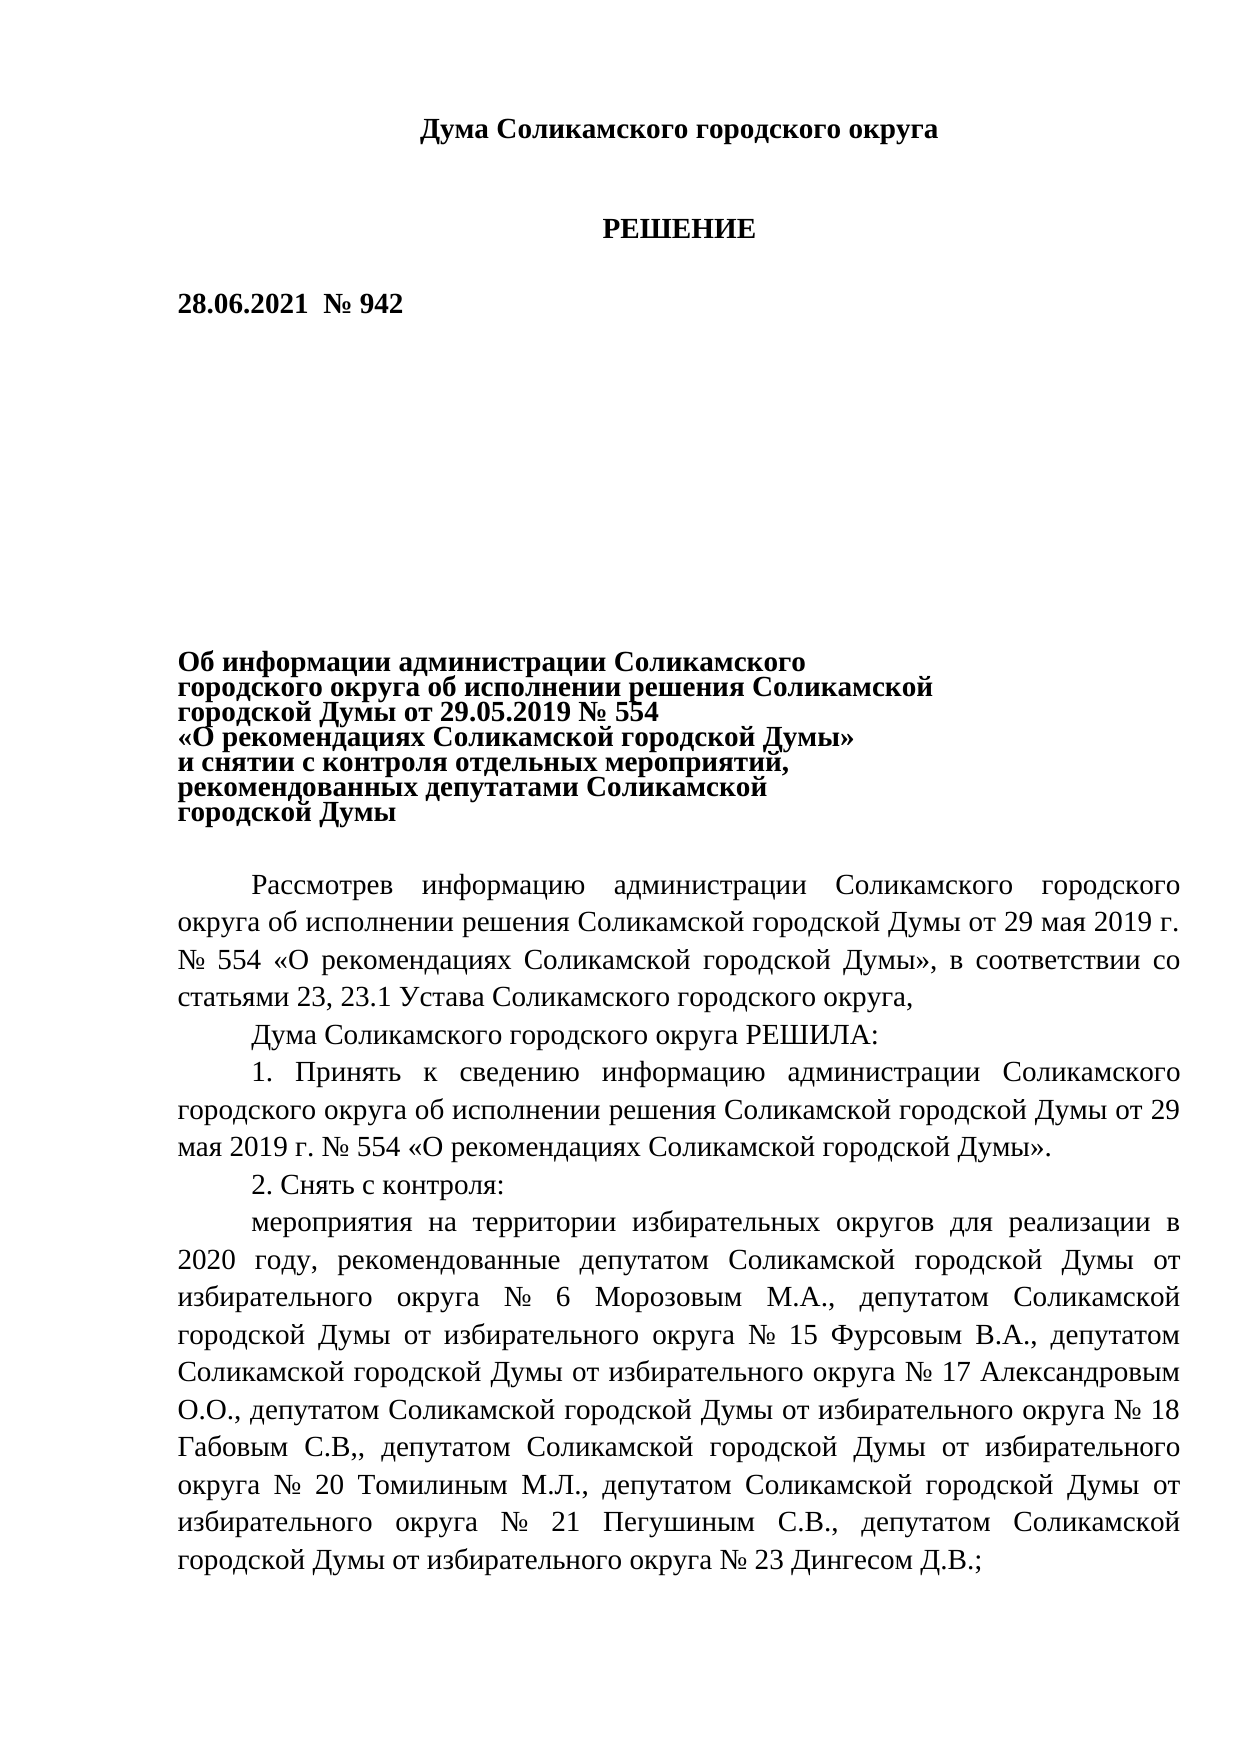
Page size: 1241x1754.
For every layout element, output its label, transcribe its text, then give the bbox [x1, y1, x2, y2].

text 2. Снять с контроля: [177, 1164, 1181, 1202]
text Дума Соликамского городского округа [177, 118, 1181, 143]
text и снятии с контроля отдельных мероприятий, [177, 752, 1181, 777]
text городской Думы от 29.05.2019 № 554 [177, 702, 326, 727]
text РЕШЕНИЕ [177, 218, 1181, 243]
text городского округа об исполнении решения Соликамской [177, 677, 1181, 702]
text «О рекомендациях Соликамской городской Думы» [177, 727, 769, 752]
text 28.06.2021 № 942 [177, 293, 1181, 318]
text городской Думы [336, 802, 1181, 827]
text городской Думы [177, 802, 326, 827]
text 1. Принять к сведению информацию администрации Соликамского городского округа об исполнении решения Соликамской городской Думы от 29 мая . № 554 «О рекомендациях Соликамской городской Думы». [177, 1052, 1181, 1164]
text городской Думы от 29.05.2019 № 554 [336, 702, 1181, 727]
text Рассмотрев информацию администрации Соликамского городского округа об исполнении решения Соликамской городской Думы от 29 мая . № 554 «О рекомендациях Соликамской городской Думы», в соответствии со статьями 23, 23.1 Устава Соликамского городского округа, [177, 864, 1181, 1014]
text Об информации администрации Соликамского [267, 652, 1181, 677]
text «О рекомендациях Соликамской городской Думы» [779, 727, 1181, 752]
text рекомендованных депутатами Соликамской [177, 777, 1181, 802]
text мероприятия на территории избирательных округов для реализации в 2020 году, рекомендованные депутатом Соликамской городской Думы от избирательного округа № 6 Морозовым М.А., депутатом Соликамской городской Думы от избирательного округа № 15 Фурсовым В.А., депутатом Соликамской городской Думы от избирательного округа № 17 Александровым О.О., депутатом Соликамской городской Думы от избирательного округа № 18 Габовым С.В,, депутатом Соликамской городской Думы от избирательного округа № 20 Томилиным М.Л., депутатом Соликамской городской Думы от избирательного округа № 21 Пегушиным С.В., депутатом Соликамской городской Думы от избирательного округа № 23 Дингесом Д.В.; [177, 1202, 1181, 1577]
text Дума Соликамского городского округа РЕШИЛА: [177, 1014, 1181, 1052]
